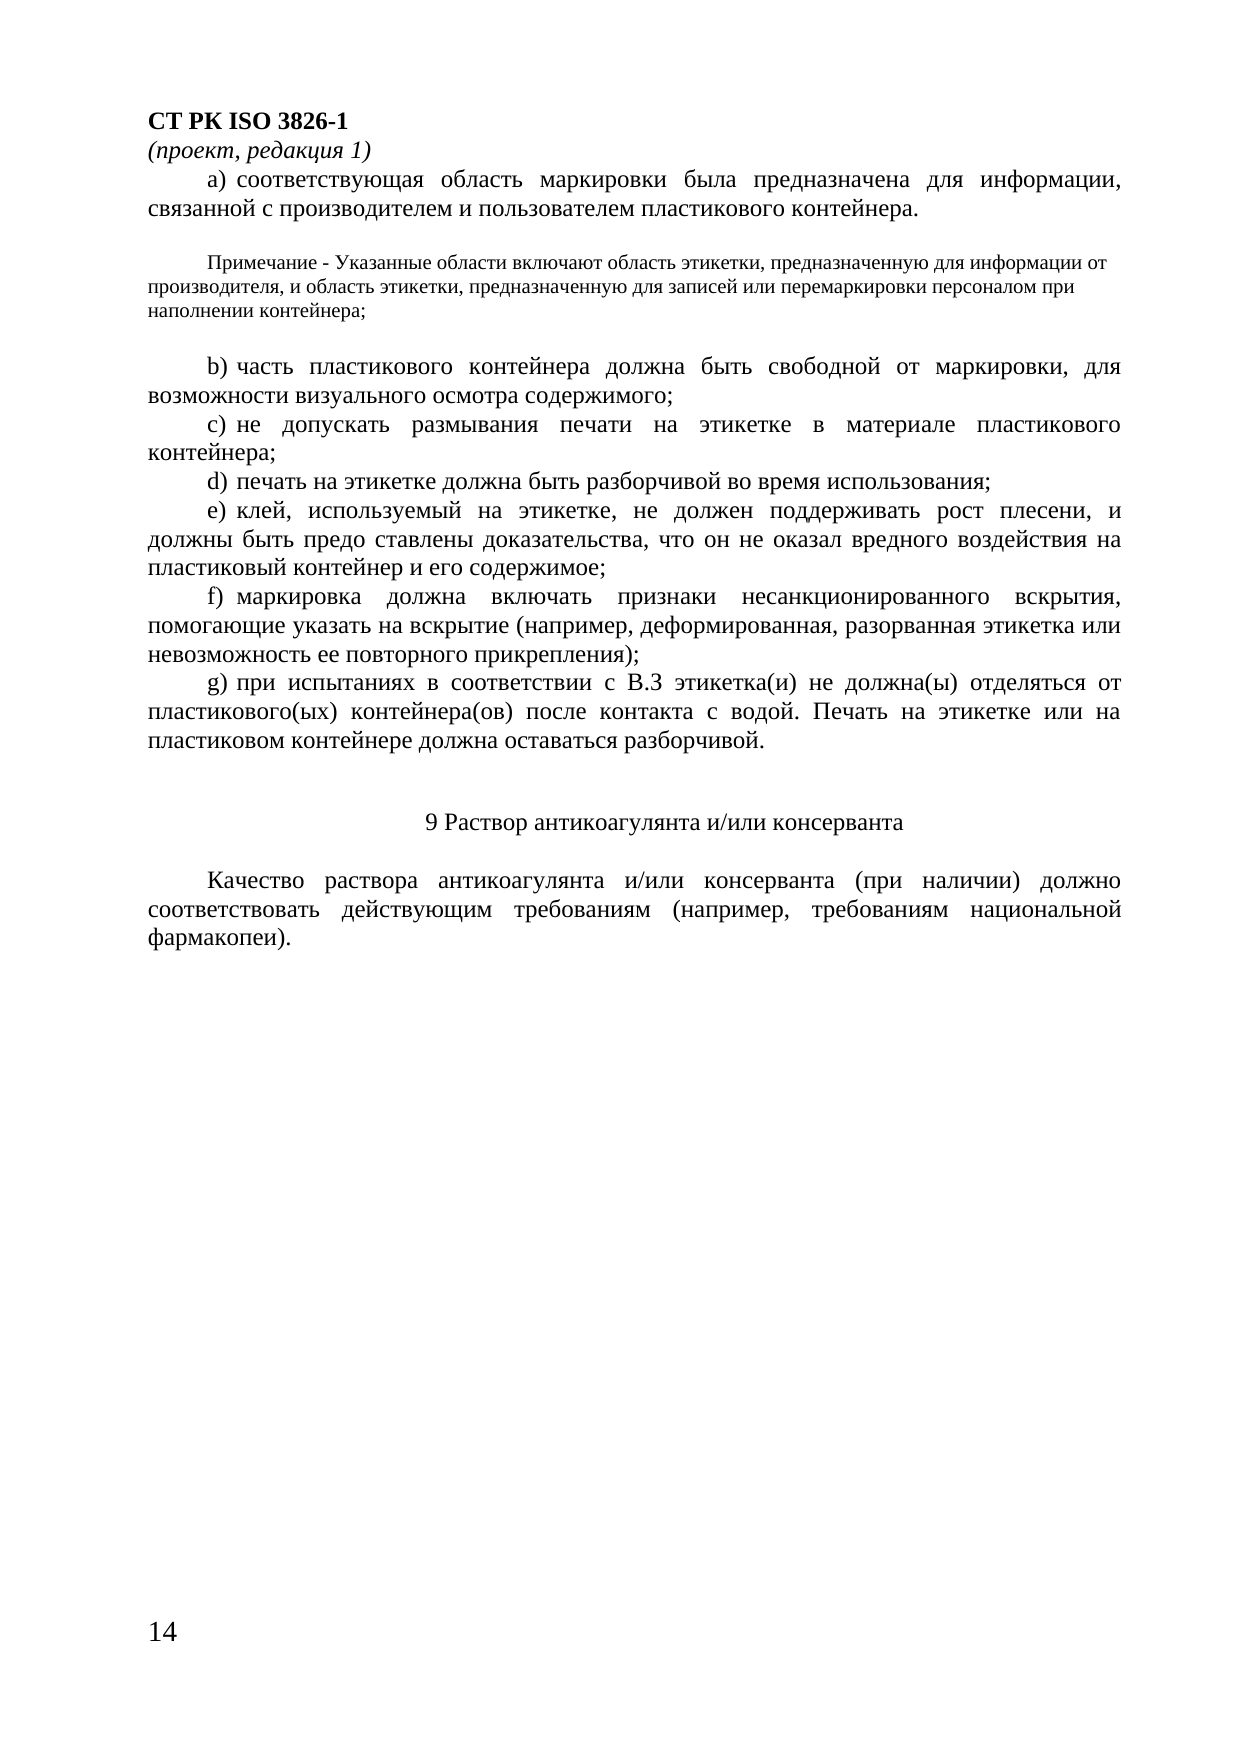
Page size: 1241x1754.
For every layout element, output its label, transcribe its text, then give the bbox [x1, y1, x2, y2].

list при испытаниях в соответствии с В.З этикетка(и) не должна(ы) отделяться от пластикового(ых) контейнера(ов) после контакта с водой. Печать на этикетке или на пластиковом контейнере должна оставаться разборчивой. [148, 667, 1122, 754]
list соответствующая область маркировки была предназначена для информации, связанной с производителем и пользователем пластикового контейнера. [148, 164, 1122, 221]
list клей, используемый на этикетке, не должен поддерживать рост плесени, и должны быть предо ставлены доказательства, что он не оказал вредного воздействия на пластиковый контейнер и его содержимое; [148, 495, 1122, 581]
subtitle 9 Раствор антикоагулянта и/или консерванта [148, 807, 1122, 836]
list часть пластикового контейнера должна быть свободной от маркировки, для возможности визуального осмотра содержимого; [148, 351, 1122, 409]
list печать на этикетке должна быть разборчивой во время использования; [148, 466, 1122, 495]
list маркировка должна включать признаки несанкционированного вскрытия, помогающие указать на вскрытие (например, деформированная, разорванная этикетка или невозможность ее повторного прикрепления); [148, 581, 1122, 667]
text Примечание - Указанные области включают область этикетки, предназначенную для информации от производителя, и область этикетки, предназначенную для записей или перемаркировки персоналом при наполнении контейнера; [148, 250, 1122, 322]
list не допускать размывания печати на этикетке в материале пластикового контейнера; [148, 409, 1122, 466]
text Качество раствора антикоагулянта и/или консерванта (при наличии) должно соответствовать действующим требованиям (например, требованиям национальной фармакопеи). [148, 865, 1122, 951]
